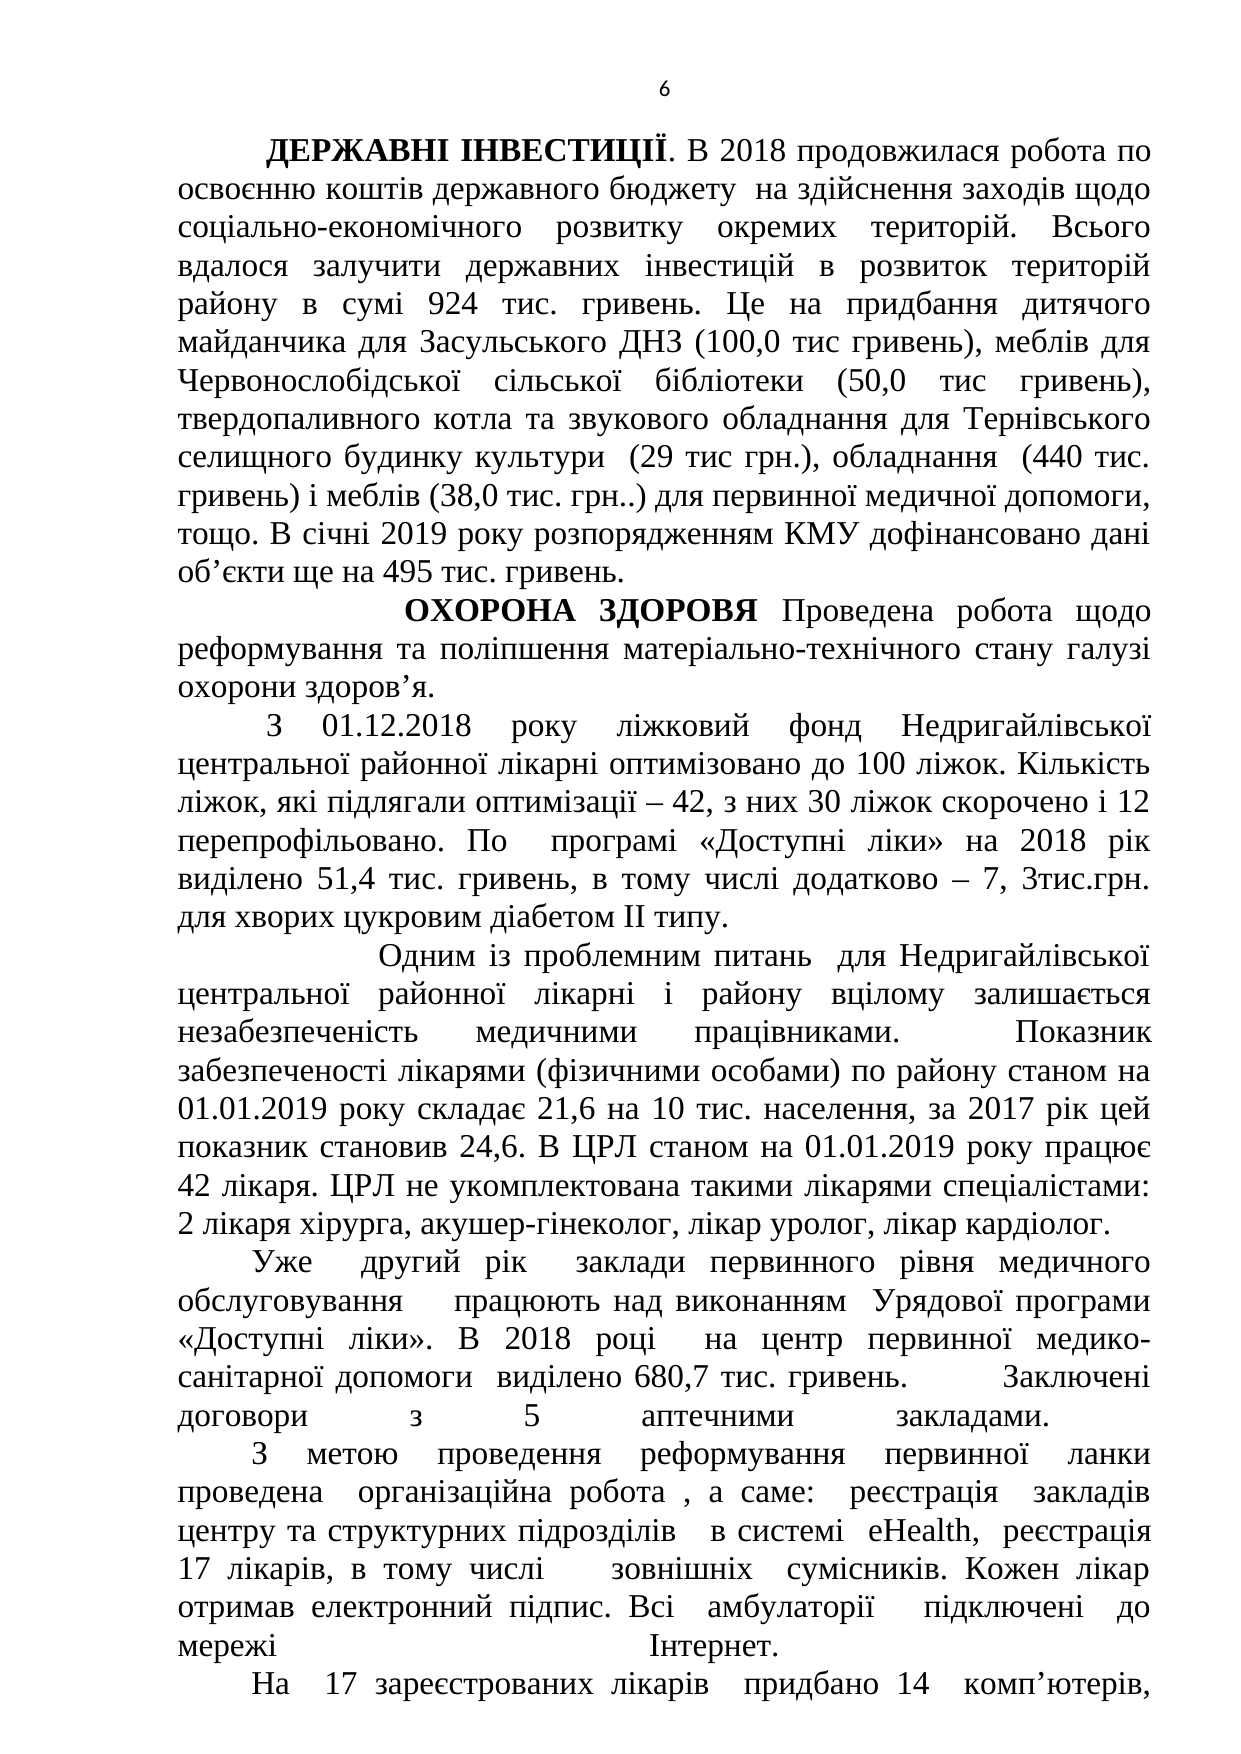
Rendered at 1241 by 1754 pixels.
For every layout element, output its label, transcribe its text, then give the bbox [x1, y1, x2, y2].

text З 01.12.2018 року ліжковий фонд Недригайлівської центральної районної лікарні оптимізовано до 100 ліжок. Кількість ліжок, які підлягали оптимізації – 42, з них 30 ліжок скорочено і 12 перепрофільовано. По програмі «Доступні ліки» на 2018 рік виділено 51,4 тис. гривень, в тому числі додатково – 7, 3тис.грн. для хворих цукровим діабетом ІІ типу. [177, 705, 1152, 935]
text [177, 1241, 1152, 1701]
text ДЕРЖАВНІ ІНВЕСТИЦІЇ. В 2018 продовжилася робота по освоєнню коштів державного бюджету на здійснення заходів щодо соціально-економічного розвитку окремих територій. Всього вдалося залучити державних інвестицій в розвиток територій району в сумі 924 тис. гривень. Це на придбання дитячого майданчика для Засульського ДНЗ (100,0 тис гривень), меблів для Червонослобідської сільської бібліотеки (50,0 тис гривень), твердопаливного котла та звукового обладнання для Тернівського селищного будинку культури (29 тис грн.), обладнання (440 тис. гривень) і меблів (38,0 тис. грн..) для первинної медичної допомоги, тощо. В січні 2019 року розпорядженням КМУ дофінансовано дані об’єкти ще на 495 тис. гривень. [177, 130, 1152, 590]
text Одним із проблемним питань для Недригайлівської центральної районної лікарні і району вцілому залишається незабезпеченість медичними працівниками. Показник забезпеченості лікарями (фізичними особами) по району станом на 01.01.2019 року складає 21,6 на 10 тис. населення, за 2017 рік цей показник становив 24,6. В ЦРЛ станом на 01.01.2019 року працює 42 лікаря. ЦРЛ не укомплектована такими лікарями спеціалістами: 2 лікаря хірурга, акушер-гінеколог, лікар уролог, лікар кардіолог. [177, 935, 1152, 1241]
text ОХОРОНА ЗДОРОВЯ Проведена робота щодо реформування та поліпшення матеріально-технічного стану галузі охорони здоров’я. [177, 590, 1152, 705]
